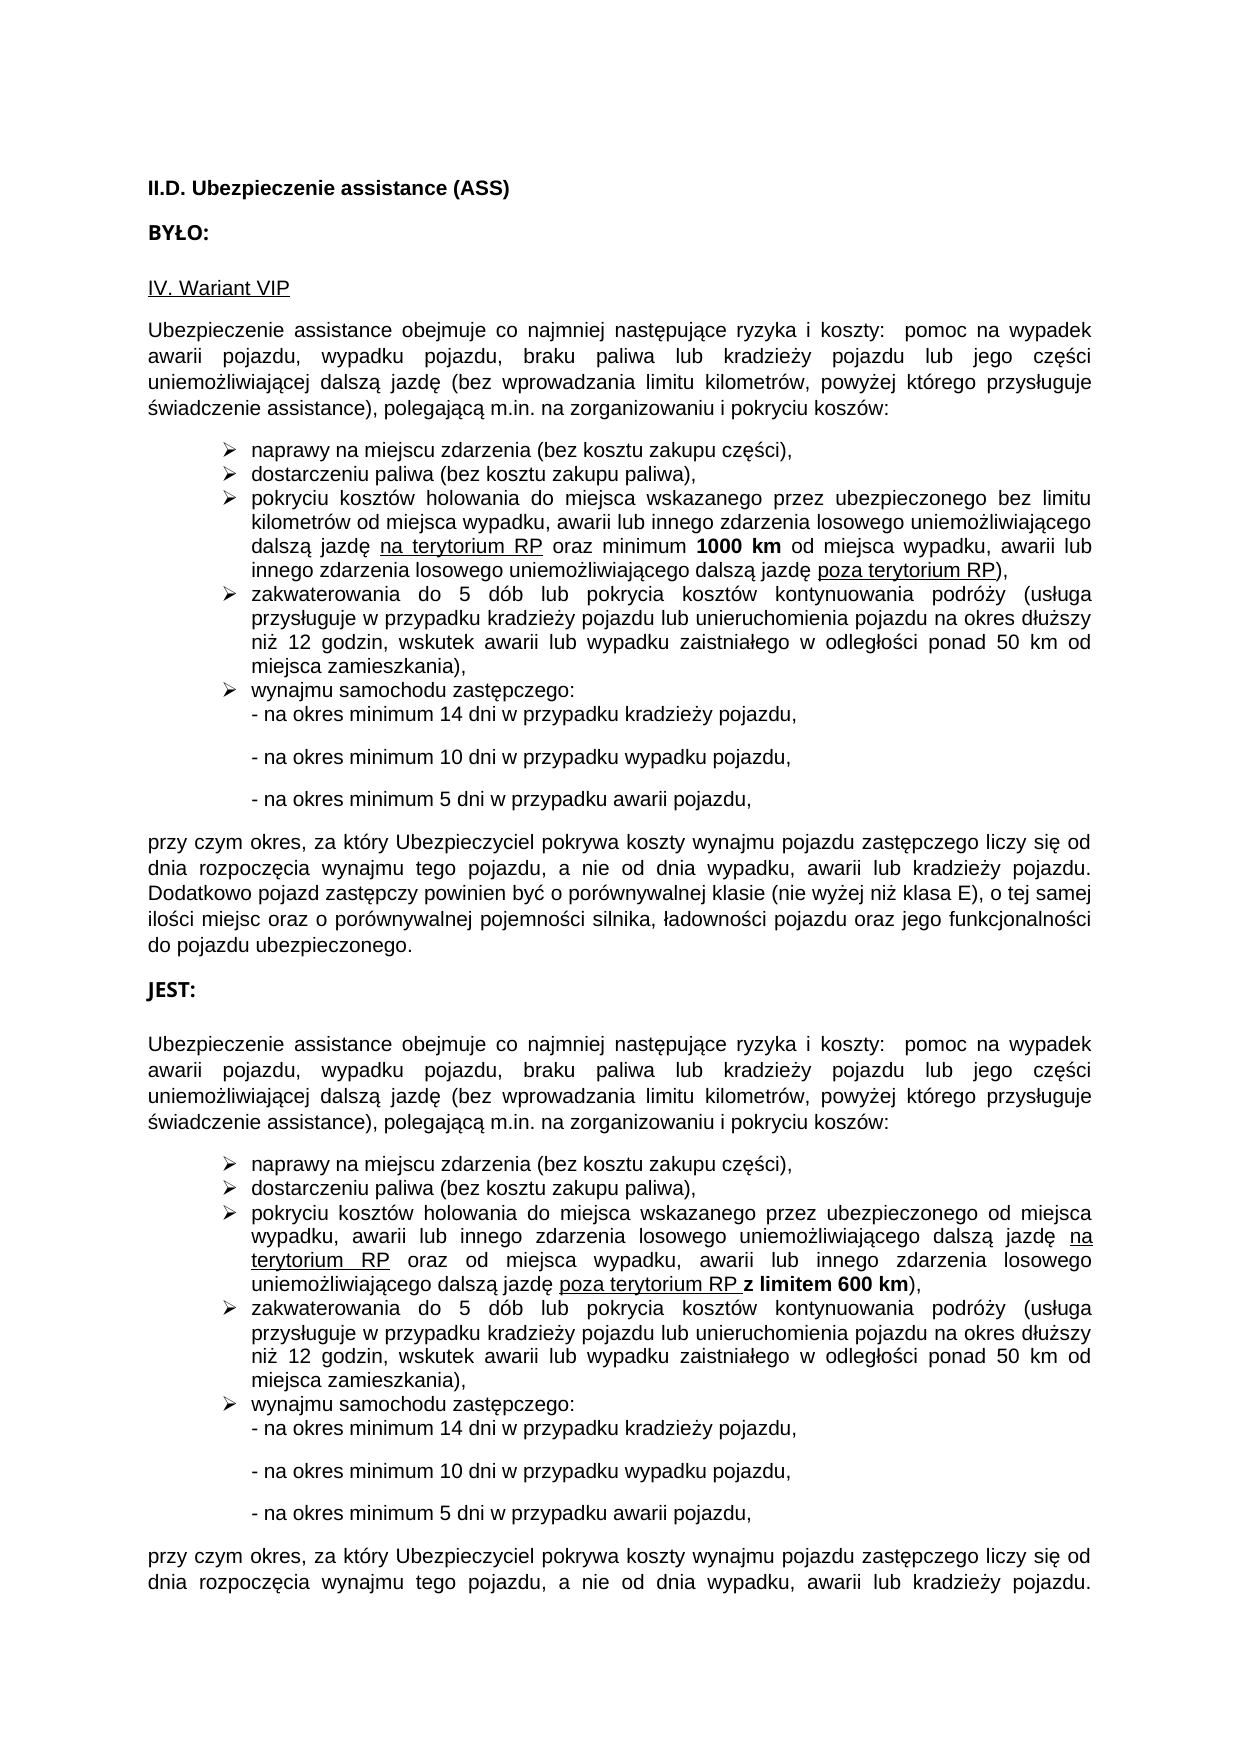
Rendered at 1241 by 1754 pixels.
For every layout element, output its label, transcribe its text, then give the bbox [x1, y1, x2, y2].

text Ubezpieczenie assistance obejmuje co najmniej następujące ryzyka i koszty: pomoc na wypadek awarii pojazdu, wypadku pojazdu, braku paliwa lub kradzieży pojazdu lub jego części uniemożliwiającej dalszą jazdę (bez wprowadzania limitu kilometrów, powyżej którego przysługuje świadczenie assistance), polegającą m.in. na zorganizowaniu i pokryciu koszów: [148, 1032, 1093, 1134]
text IV. Wariant VIP [148, 275, 1093, 299]
text - na okres minimum 5 dni w przypadku awarii pojazdu, [251, 787, 1093, 811]
list naprawy na miejscu zdarzenia (bez kosztu zakupu części), [221, 1152, 1093, 1176]
list wynajmu samochodu zastępczego: [221, 678, 1093, 702]
list zakwaterowania do 5 dób lub pokrycia kosztów kontynuowania podróży (usługa przysługuje w przypadku kradzieży pojazdu lub unieruchomienia pojazdu na okres dłuższy niż 12 godzin, wskutek awarii lub wypadku zaistniałego w odległości ponad 50 km od miejsca zamieszkania), [221, 1296, 1093, 1392]
list dostarczeniu paliwa (bez kosztu zakupu paliwa), [221, 462, 1093, 486]
text - na okres minimum 10 dni w przypadku wypadku pojazdu, [251, 744, 1093, 768]
text BYŁO: [148, 218, 1093, 247]
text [148, 1544, 1093, 1593]
list pokryciu kosztów holowania do miejsca wskazanego przez ubezpieczonego od miejsca wypadku, awarii lub innego zdarzenia losowego uniemożliwiającego dalszą jazdę na terytorium RP oraz od miejsca wypadku, awarii lub innego zdarzenia losowego uniemożliwiającego dalszą jazdę poza terytorium RP z limitem 600 km), [221, 1200, 1093, 1296]
text JEST: [148, 975, 1093, 1004]
text II.D. Ubezpieczenie assistance (ASS) [148, 176, 1093, 200]
text - na okres minimum 5 dni w przypadku awarii pojazdu, [251, 1501, 1093, 1525]
text Ubezpieczenie assistance obejmuje co najmniej następujące ryzyka i koszty: pomoc na wypadek awarii pojazdu, wypadku pojazdu, braku paliwa lub kradzieży pojazdu lub jego części uniemożliwiającej dalszą jazdę (bez wprowadzania limitu kilometrów, powyżej którego przysługuje świadczenie assistance), polegającą m.in. na zorganizowaniu i pokryciu koszów: [148, 318, 1093, 419]
list pokryciu kosztów holowania do miejsca wskazanego przez ubezpieczonego bez limitu kilometrów od miejsca wypadku, awarii lub innego zdarzenia losowego uniemożliwiającego dalszą jazdę na terytorium RP oraz minimum 1000 km od miejsca wypadku, awarii lub innego zdarzenia losowego uniemożliwiającego dalszą jazdę poza terytorium RP), [221, 486, 1093, 582]
list wynajmu samochodu zastępczego: [221, 1392, 1093, 1416]
text - na okres minimum 14 dni w przypadku kradzieży pojazdu, [251, 1416, 1093, 1440]
text - na okres minimum 10 dni w przypadku wypadku pojazdu, [251, 1459, 1093, 1483]
text - na okres minimum 14 dni w przypadku kradzieży pojazdu, [251, 702, 1093, 726]
list zakwaterowania do 5 dób lub pokrycia kosztów kontynuowania podróży (usługa przysługuje w przypadku kradzieży pojazdu lub unieruchomienia pojazdu na okres dłuższy niż 12 godzin, wskutek awarii lub wypadku zaistniałego w odległości ponad 50 km od miejsca zamieszkania), [221, 582, 1093, 678]
list naprawy na miejscu zdarzenia (bez kosztu zakupu części), [221, 438, 1093, 462]
list dostarczeniu paliwa (bez kosztu zakupu paliwa), [221, 1176, 1093, 1200]
